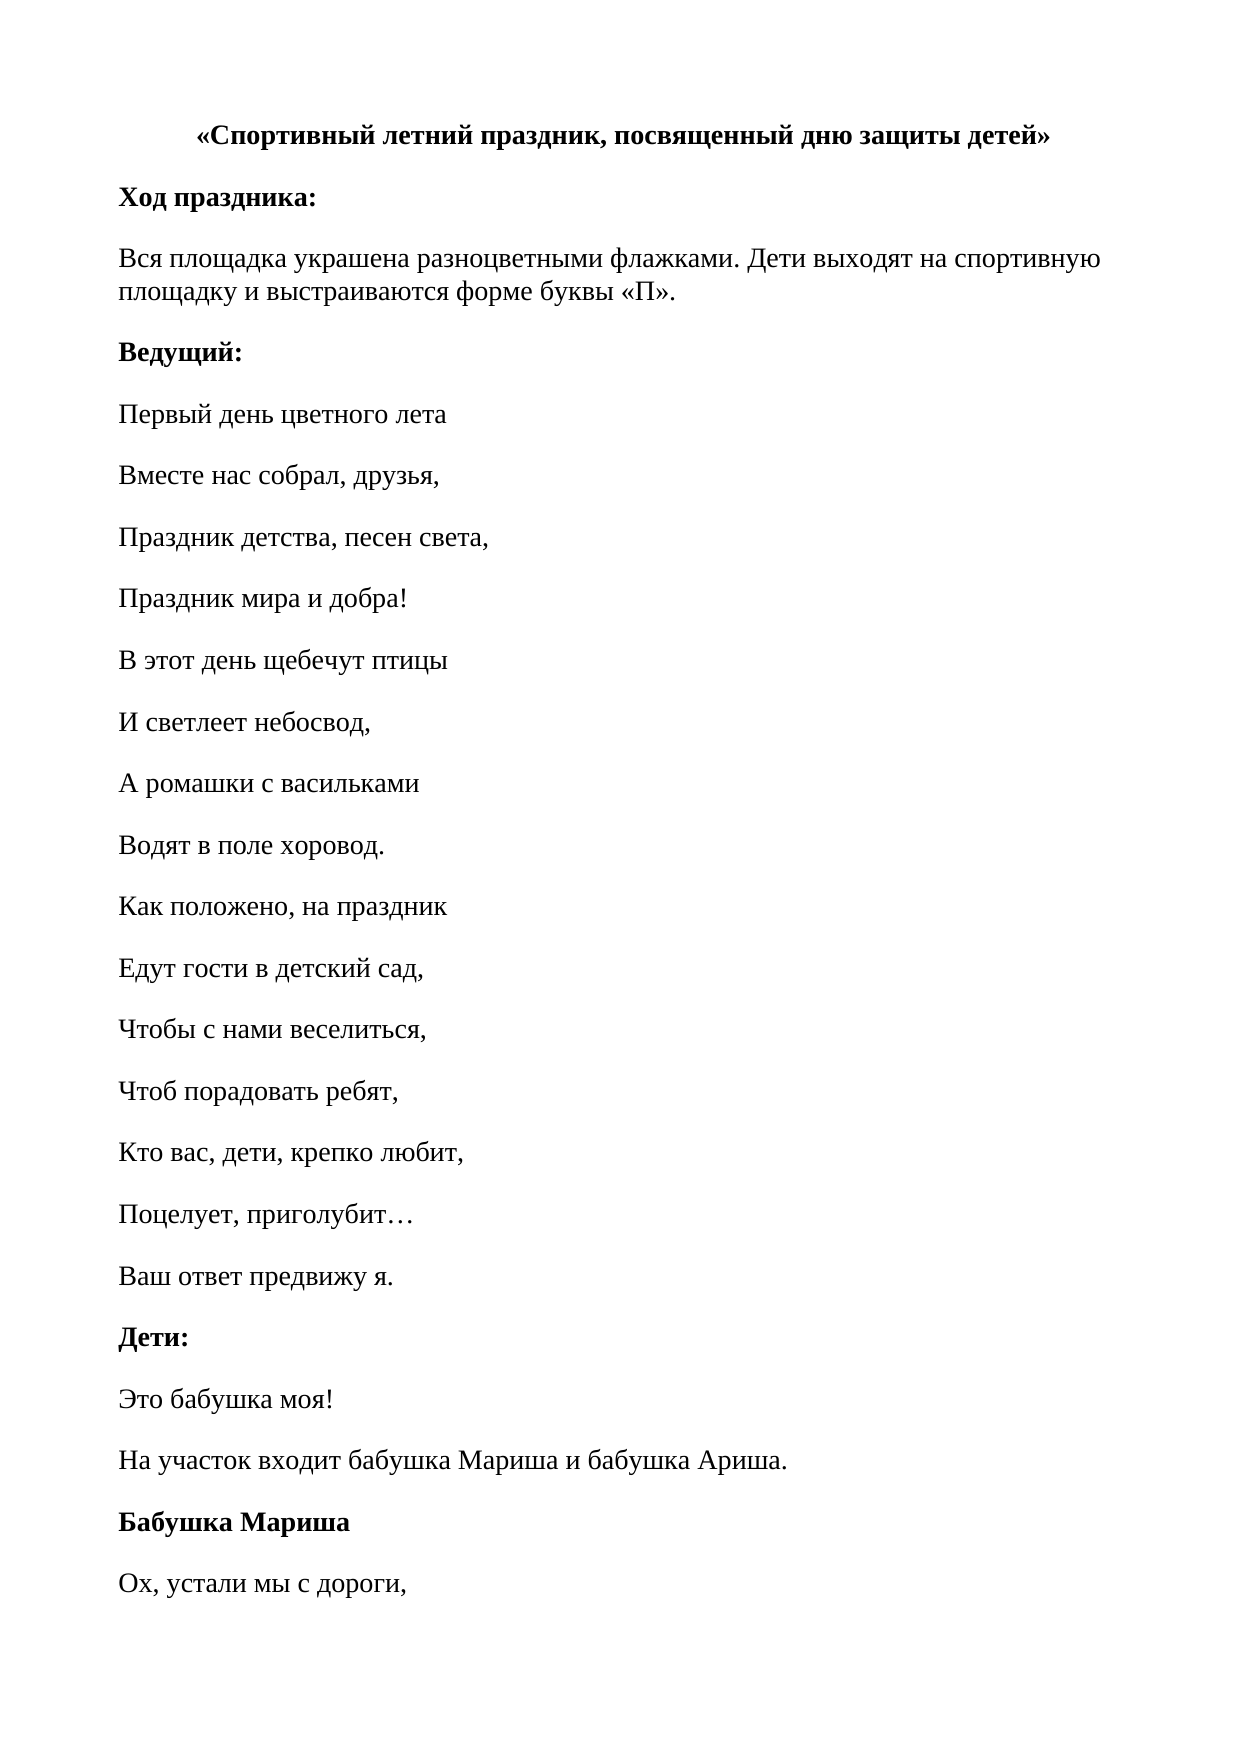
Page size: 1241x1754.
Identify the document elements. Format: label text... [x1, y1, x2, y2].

text Поцелует, приголубит… [118, 1197, 1122, 1229]
text Ваш ответ предвижу я. [118, 1259, 1122, 1291]
text Первый день цветного лета [118, 397, 1122, 429]
text Вся площадка украшена разноцветными флажками. Дети выходят на спортивную площадку и выстраиваются форме буквы «П». [118, 241, 1122, 306]
text В этот день щебечут птицы [118, 643, 1122, 675]
text Вместе нас собрал, друзья, [118, 458, 1122, 491]
text Ох, устали мы с дороги, [118, 1566, 1122, 1599]
text На участок входит бабушка Мариша и бабушка Ариша. [118, 1443, 1122, 1476]
text Дети: [118, 1320, 1122, 1353]
text Как положено, на праздник [118, 889, 1122, 922]
text Чтоб порадовать ребят, [118, 1074, 1122, 1106]
text «Спортивный летний праздник, посвященный дню защиты детей» [118, 118, 1122, 151]
text Кто вас, дети, крепко любит, [118, 1136, 1122, 1168]
text Ведущий: [118, 335, 1122, 368]
text Ход праздника: [118, 180, 1122, 212]
text Праздник детства, песен света, [118, 520, 1122, 552]
text Водят в поле хоровод. [118, 828, 1122, 860]
text А ромашки с васильками [118, 766, 1122, 798]
text Едут гости в детский сад, [118, 951, 1122, 983]
text И светлеет небосвод, [118, 704, 1122, 737]
text Бабушка Мариша [118, 1505, 1122, 1537]
text Это бабушка моя! [118, 1382, 1122, 1414]
text Чтобы с нами веселиться, [118, 1012, 1122, 1045]
text Праздник мира и добра! [118, 581, 1122, 614]
